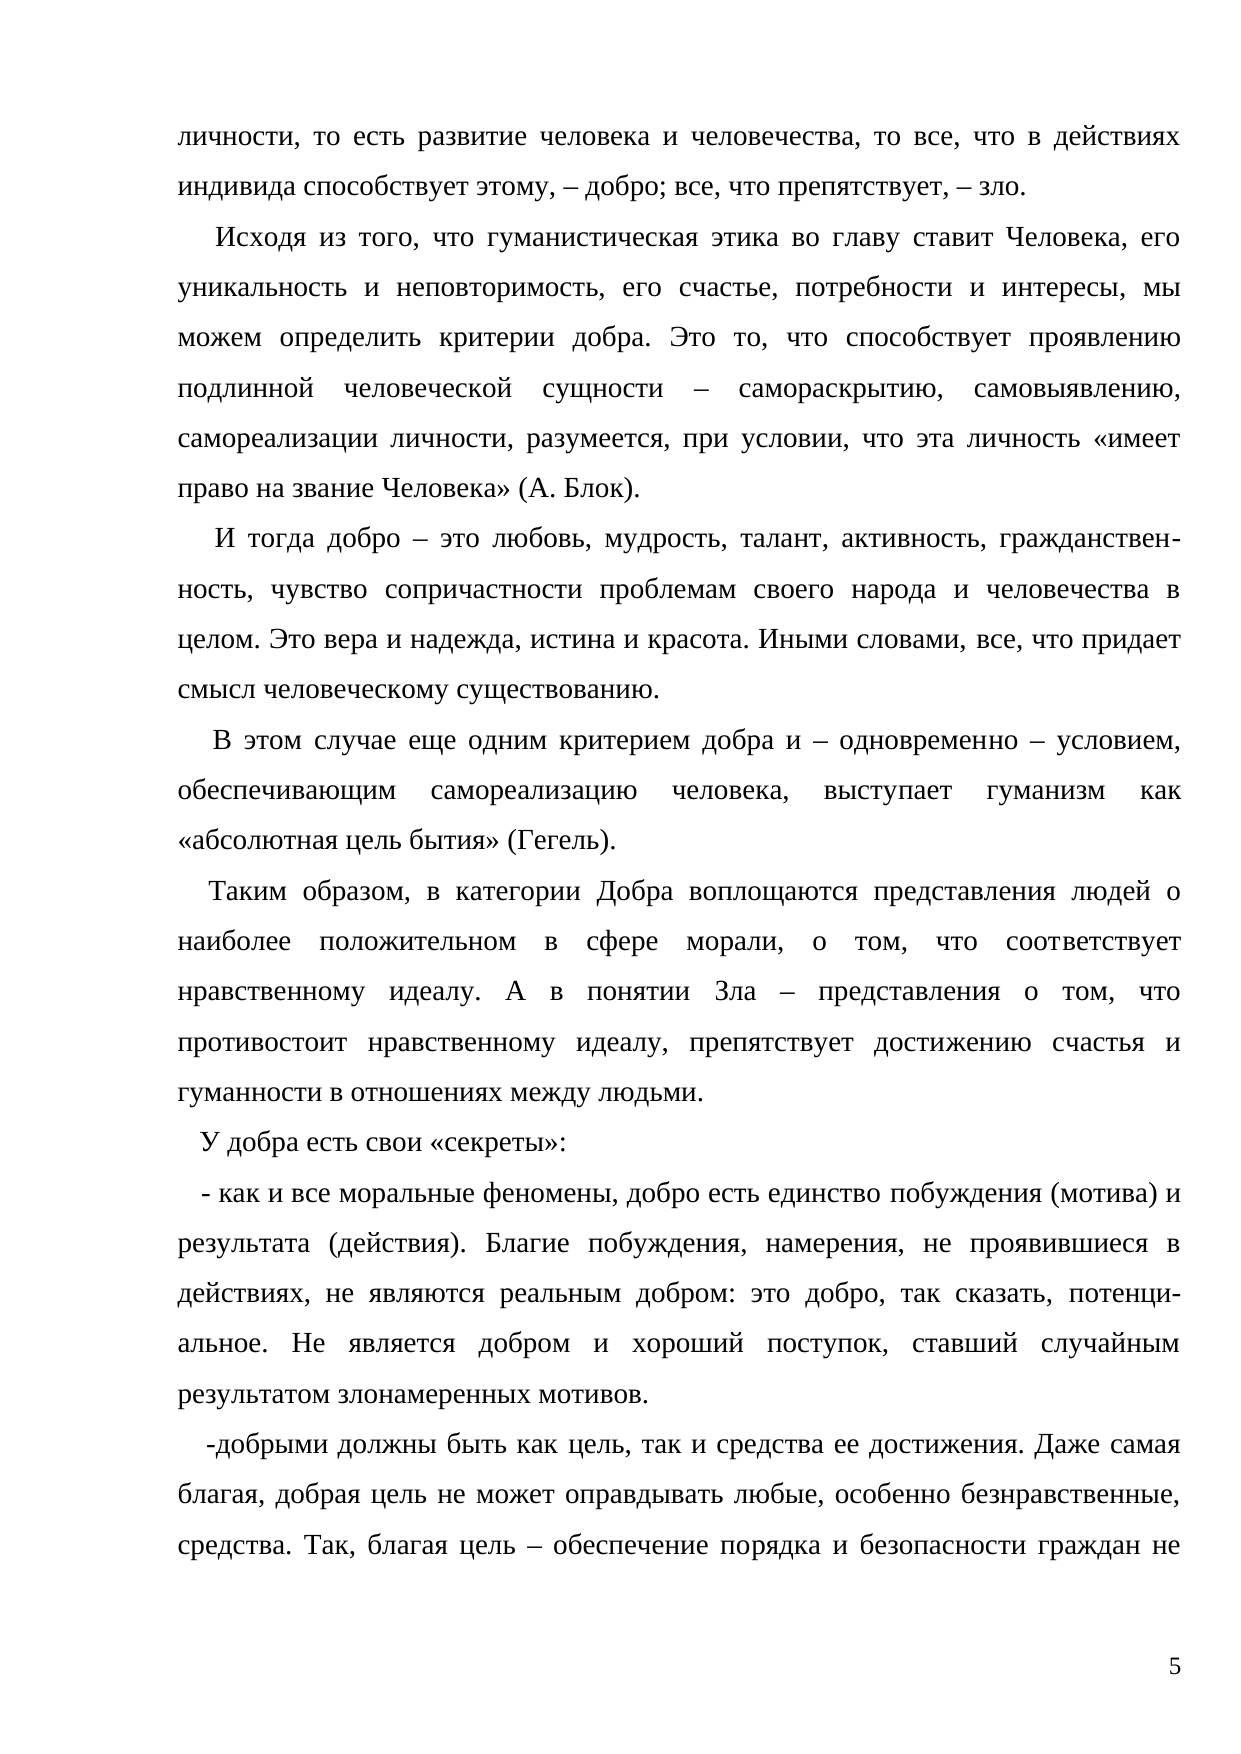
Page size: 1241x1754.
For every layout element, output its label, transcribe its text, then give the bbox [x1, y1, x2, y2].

text - как и все моральные феномены, добро есть единство побуждения (мотива) и результата (действия). Благие побуждения, намерения, не проявившиеся в действиях, не являются реальным добром: это добро, так сказать, потенциальное. Не является добром и хороший поступок, ставший случайным результатом злонамеренных мотивов. [177, 1175, 1181, 1409]
text И тогда добро – это любовь, мудрость, талант, активность, гражданственность, чувство сопричастности проблемам своего народа и человечества в целом. Это вера и надежда, истина и красота. Иными словами, все, что придает смысл человеческому существованию. [177, 521, 1181, 705]
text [177, 1426, 1181, 1560]
text Исходя из того, что гуманистическая этика во главу ставит Человека, его уникальность и неповторимость, его счастье, потребности и интересы, мы можем определить критерии добра. Это то, что способствует проявлению подлинной человеческой сущности – самораскрытию, самовыявлению, самореализации личности, разумеется, при условии, что эта личность «имеет право на звание Человека» (А. Блок). [177, 219, 1181, 504]
text У добра есть свои «секреты»: [177, 1124, 1181, 1158]
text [177, 118, 1181, 202]
text Таким образом, в категории Добра воплощаются представления людей о наиболее положительном в сфере морали, о том, что соответствует нравственному идеалу. А в понятии Зла – представления о том, что противостоит нравственному идеалу, препятствует достижению счастья и гуманности в отношениях между людьми. [177, 873, 1181, 1108]
text В этом случае еще одним критерием добра и – одновременно – условием, обеспечивающим самореализацию человека, выступает гуманизм как «абсолютная цель бытия» (Гегель). [177, 722, 1181, 856]
